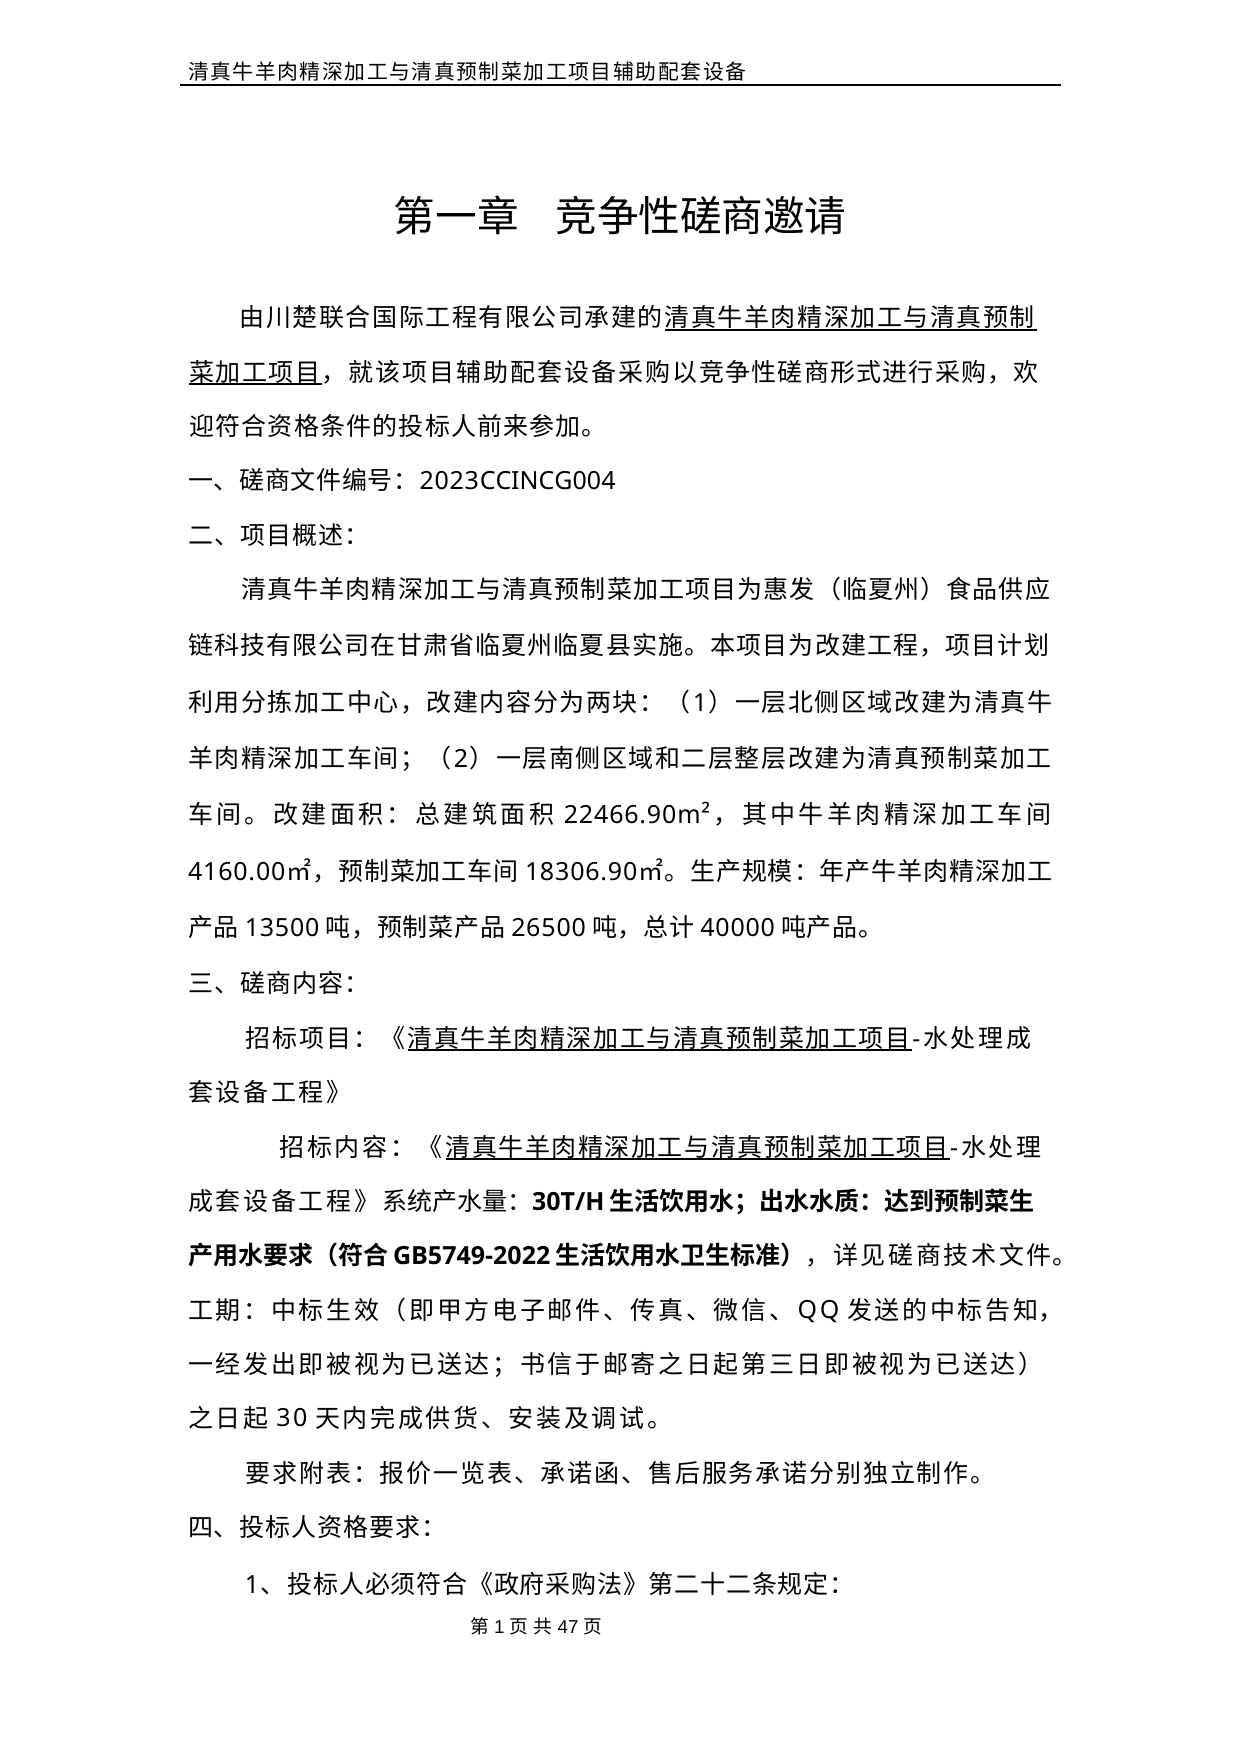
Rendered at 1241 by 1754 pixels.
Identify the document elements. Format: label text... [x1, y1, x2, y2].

text 第一章 竞争性磋商邀请 [188, 183, 1052, 243]
text 四、投标人资格要求： [188, 1508, 1052, 1545]
text 招标项目：《清真牛羊肉精深加工与清真预制菜加工项目-水处理成套设备工程》 [188, 1018, 1052, 1109]
text 要求附表：报价一览表、承诺函、售后服务承诺分别独立制作。 [188, 1453, 1052, 1489]
text 三、磋商内容： [188, 964, 1052, 1000]
text 二、项目概述： [188, 515, 1052, 551]
list 磋商文件编号：2023CCINCG004 [188, 461, 1052, 497]
text 1、投标人必须符合《政府采购法》第二十二条规定： [188, 1564, 1052, 1602]
text 工期：中标生效（即甲方电子邮件、传真、微信、QQ发送的中标告知，一经发出即被视为已送达；书信于邮寄之日起第三日即被视为已送达）之日起30天内完成供货、安装及调试。 [188, 1290, 1052, 1435]
text 清真牛羊肉精深加工与清真预制菜加工项目为惠发（临夏州）食品供应链科技有限公司在甘肃省临夏州临夏县实施。本项目为改建工程，项目计划利用分拣加工中心，改建内容分为两块：（1）一层北侧区域改建为清真牛羊肉精深加工车间；（2）一层南侧区域和二层整层改建为清真预制菜加工车间。改建面积：总建筑面积22466.90m²，其中牛羊肉精深加工车间4160.00㎡，预制菜加工车间18306.90㎡。生产规模：年产牛羊肉精深加工产品13500吨，预制菜产品26500吨，总计40000吨产品。 [188, 569, 1052, 945]
text 招标内容：《清真牛羊肉精深加工与清真预制菜加工项目-水处理成套设备工程》系统产水量：30T/H生活饮用水；出水水质：达到预制菜生产用水要求（符合GB5749-2022生活饮用水卫生标准），详见磋商技术文件。 [188, 1127, 1052, 1272]
text 由川楚联合国际工程有限公司承建的清真牛羊肉精深加工与清真预制菜加工项目，就该项目辅助配套设备采购以竞争性磋商形式进行采购，欢迎符合资格条件的投标人前来参加。 [189, 298, 1052, 443]
